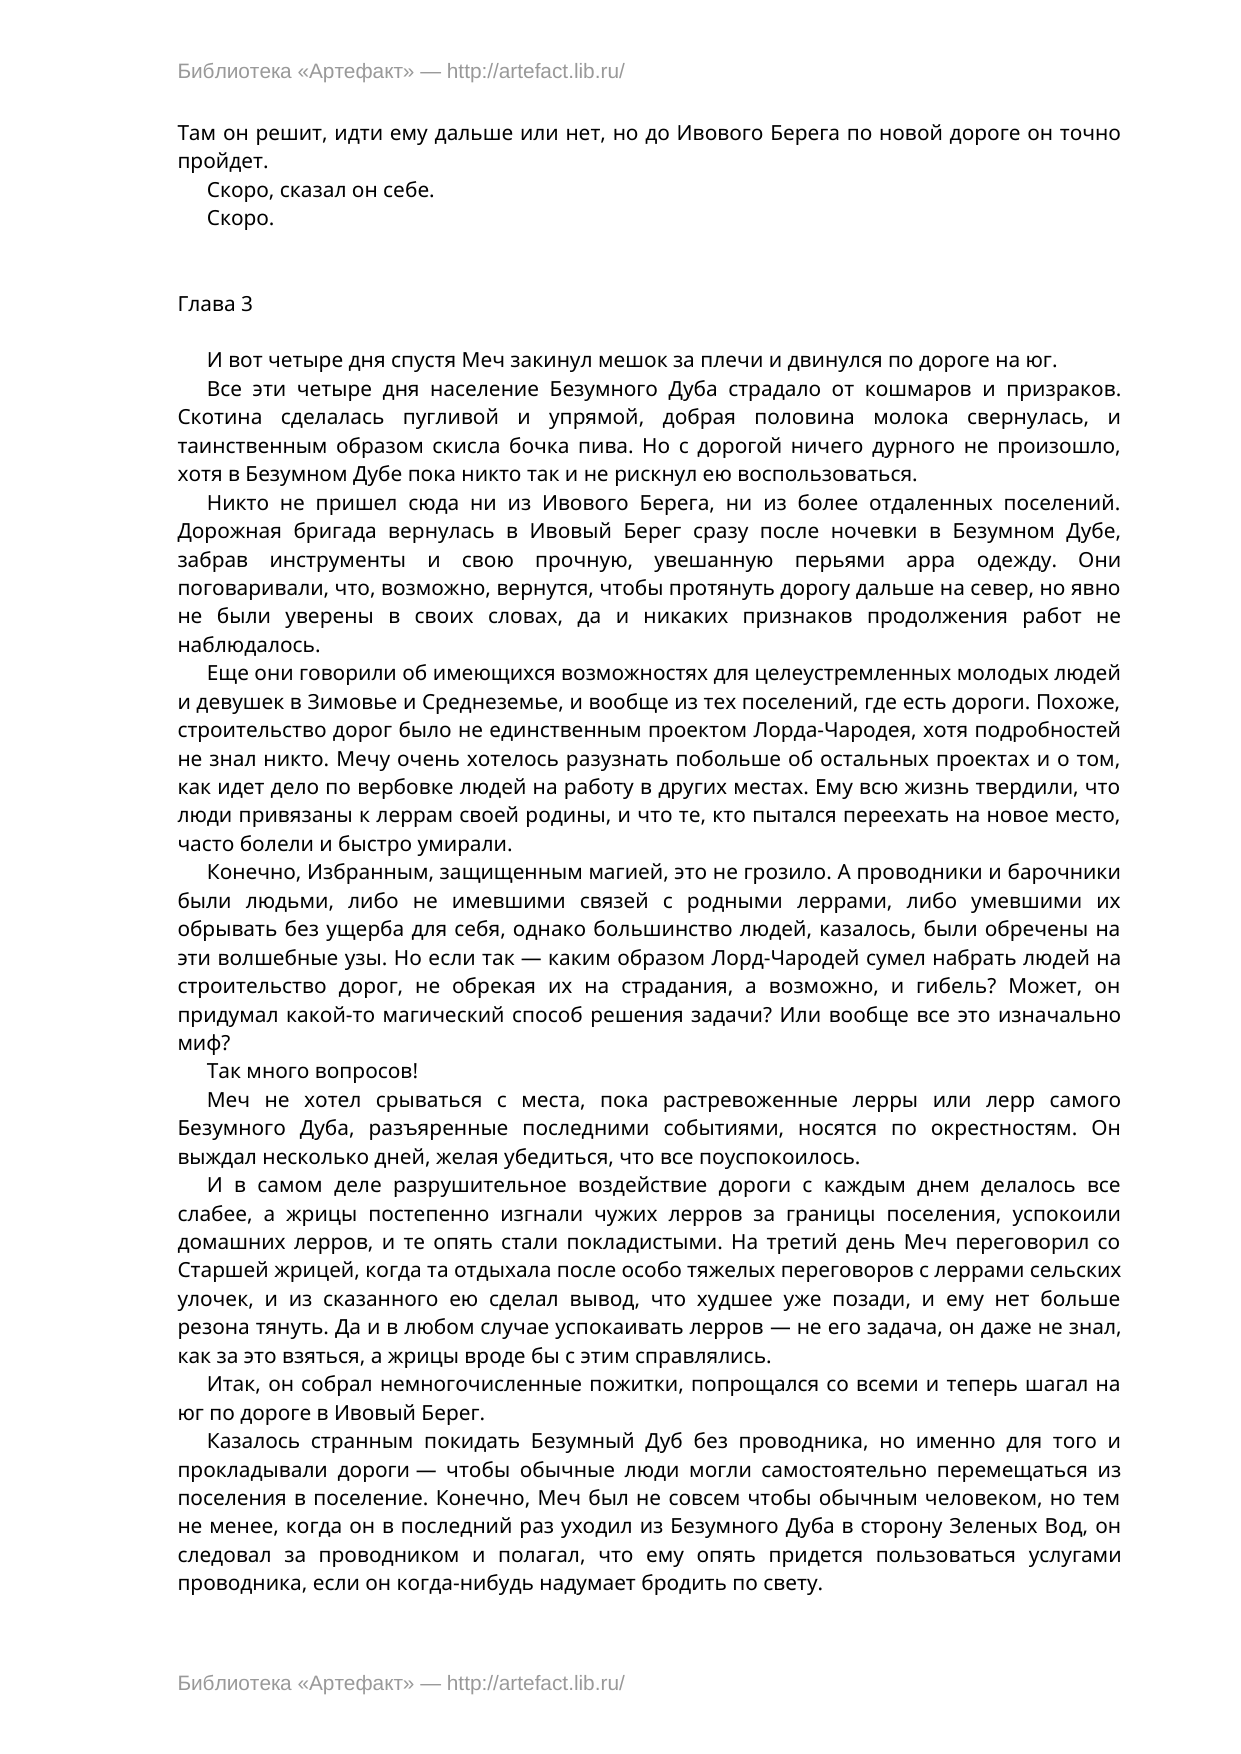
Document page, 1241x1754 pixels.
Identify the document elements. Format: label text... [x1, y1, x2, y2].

text Скоро, сказал он себе. [177, 175, 1122, 203]
text Все эти четыре дня население Безумного Дуба страдало от кошмаров и призраков. Скотина сделалась пугливой и упрямой, добрая половина молока свернулась, и таинственным образом скисла бочка пива. Но с дорогой ничего дурного не произошло, хотя в Безумном Дубе пока никто так и не рискнул ею воспользоваться. [177, 374, 1122, 488]
text Скоро. [177, 203, 1122, 232]
text Никто не пришел сюда ни из Ивового Берега, ни из более отдаленных поселений. Дорожная бригада вернулась в Ивовый Берег сразу после ночевки в Безумном Дубе, забрав инструменты и свою прочную, увешанную перьями арра одежду. Они поговаривали, что, возможно, вернутся, чтобы протянуть дорогу дальше на север, но явно не были уверены в своих словах, да и никаких признаков продолжения работ не наблюдалось. [177, 488, 1122, 658]
text Конечно, Избранным, защищенным магией, это не грозило. А проводники и барочники были людьми, либо не имевшими связей с родными леррами, либо умевшими их обрывать без ущерба для себя, однако большинство людей, казалось, были обречены на эти волшебные узы. Но если так — каким образом Лорд-Чародей сумел набрать людей на строительство дорог, не обрекая их на страдания, а возможно, и гибель? Может, он придумал какой-то магический способ решения задачи? Или вообще все это изначально миф? [177, 857, 1122, 1057]
text Так много вопросов! [177, 1057, 1122, 1085]
text Еще они говорили об имеющихся возможностях для целеустремленных молодых людей и девушек в Зимовье и Среднеземье, и вообще из тех поселений, где есть дороги. Похоже, строительство дорог было не единственным проектом Лорда-Чародея, хотя подробностей не знал никто. Мечу очень хотелось разузнать побольше об остальных проектах и о том, как идет дело по вербовке людей на работу в других местах. Ему всю жизнь твердили, что люди привязаны к леррам своей родины, и что те, кто пытался переехать на новое место, часто болели и быстро умирали. [177, 658, 1122, 857]
text И вот четыре дня спустя Меч закинул мешок за плечи и двинулся по дороге на юг. [177, 346, 1122, 374]
subtitle Глава 3 [177, 289, 1122, 317]
text Итак, он собрал немногочисленные пожитки, попрощался со всеми и теперь шагал на юг по дороге в Ивовый Берег. [177, 1369, 1122, 1426]
text И в самом деле разрушительное воздействие дороги с каждым днем делалось все слабее, а жрицы постепенно изгнали чужих лерров за границы поселения, успокоили домашних лерров, и те опять стали покладистыми. На третий день Меч переговорил со Старшей жрицей, когда та отдыхала после особо тяжелых переговоров с леррами сельских улочек, и из сказанного ею сделал вывод, что худшее уже позади, и ему нет больше резона тянуть. Да и в любом случае успокаивать лерров — не его задача, он даже не знал, как за это взяться, а жрицы вроде бы с этим справлялись. [177, 1170, 1122, 1369]
text Меч не хотел срываться с места, пока растревоженные лерры или лерр самого Безумного Дуба, разъяренные последними событиями, носятся по окрестностям. Он выждал несколько дней, желая убедиться, что все поуспокоилось. [177, 1085, 1122, 1170]
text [177, 118, 1122, 175]
text Казалось странным покидать Безумный Дуб без проводника, но именно для того и прокладывали дороги — чтобы обычные люди могли самостоятельно перемещаться из поселения в поселение. Конечно, Меч был не совсем чтобы обычным человеком, но тем не менее, когда он в последний раз уходил из Безумного Дуба в сторону Зеленых Вод, он следовал за проводником и полагал, что ему опять придется пользоваться услугами проводника, если он когда-нибудь надумает бродить по свету. [177, 1426, 1122, 1597]
